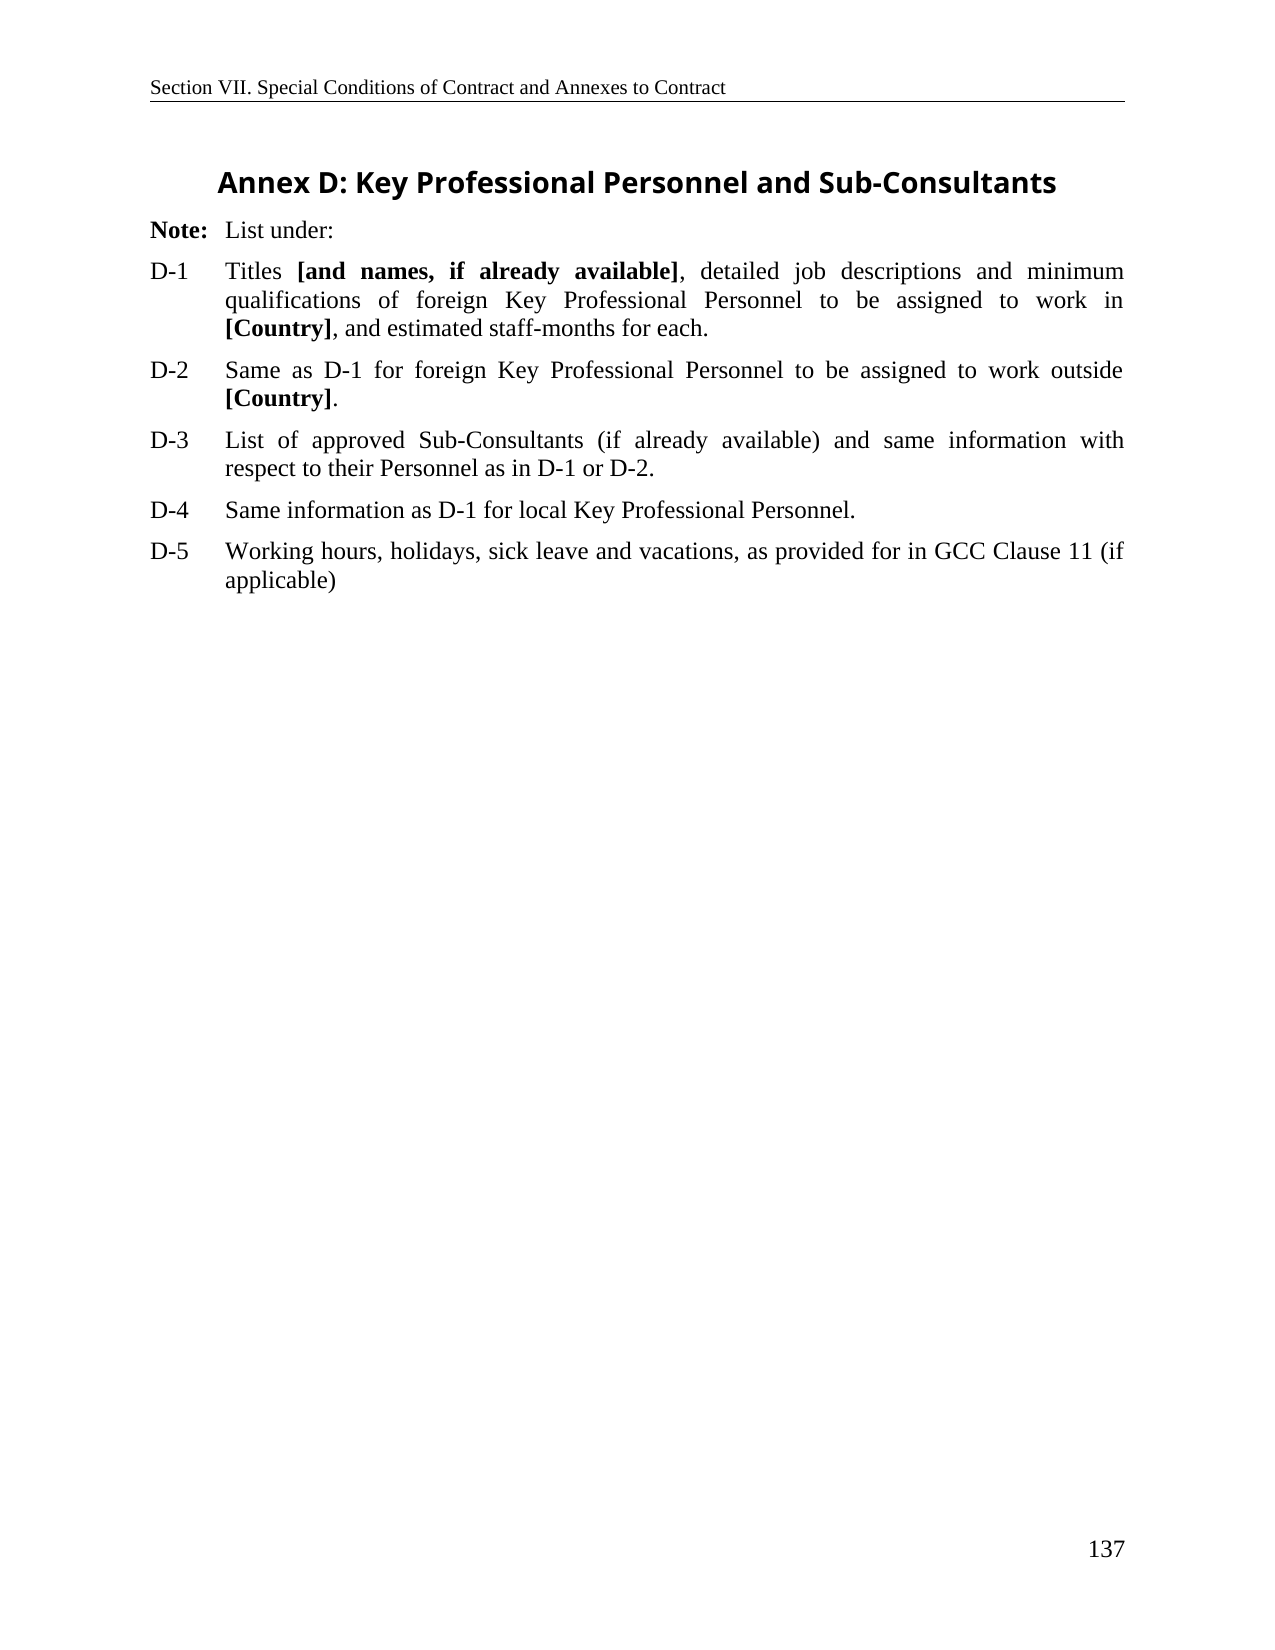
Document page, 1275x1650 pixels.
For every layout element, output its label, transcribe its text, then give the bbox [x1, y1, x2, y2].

text D-4 Same information as D-1 for local Key Professional Personnel. [150, 495, 1125, 523]
text D-3 List of approved Sub-Consultants (if already available) and same information with respect to their Personnel as in D-1 or D-2. [150, 425, 1125, 482]
text D-5 Working hours, holidays, sick leave and vacations, as provided for in GCC Clause 11 (if applicable) [150, 536, 1125, 593]
text D-2 Same as D-1 for foreign Key Professional Personnel to be assigned to work outside [Country]. [150, 355, 1125, 412]
text D-1 Titles [and names, if already available], detailed job descriptions and minimum qualifications of foreign Key Professional Personnel to be assigned to work in [Country], and estimated staff-months for each. [150, 256, 1125, 342]
text Note: List under: [150, 215, 1125, 243]
subtitle Annex D: Key Professional Personnel and Sub-Consultants [150, 162, 1125, 202]
